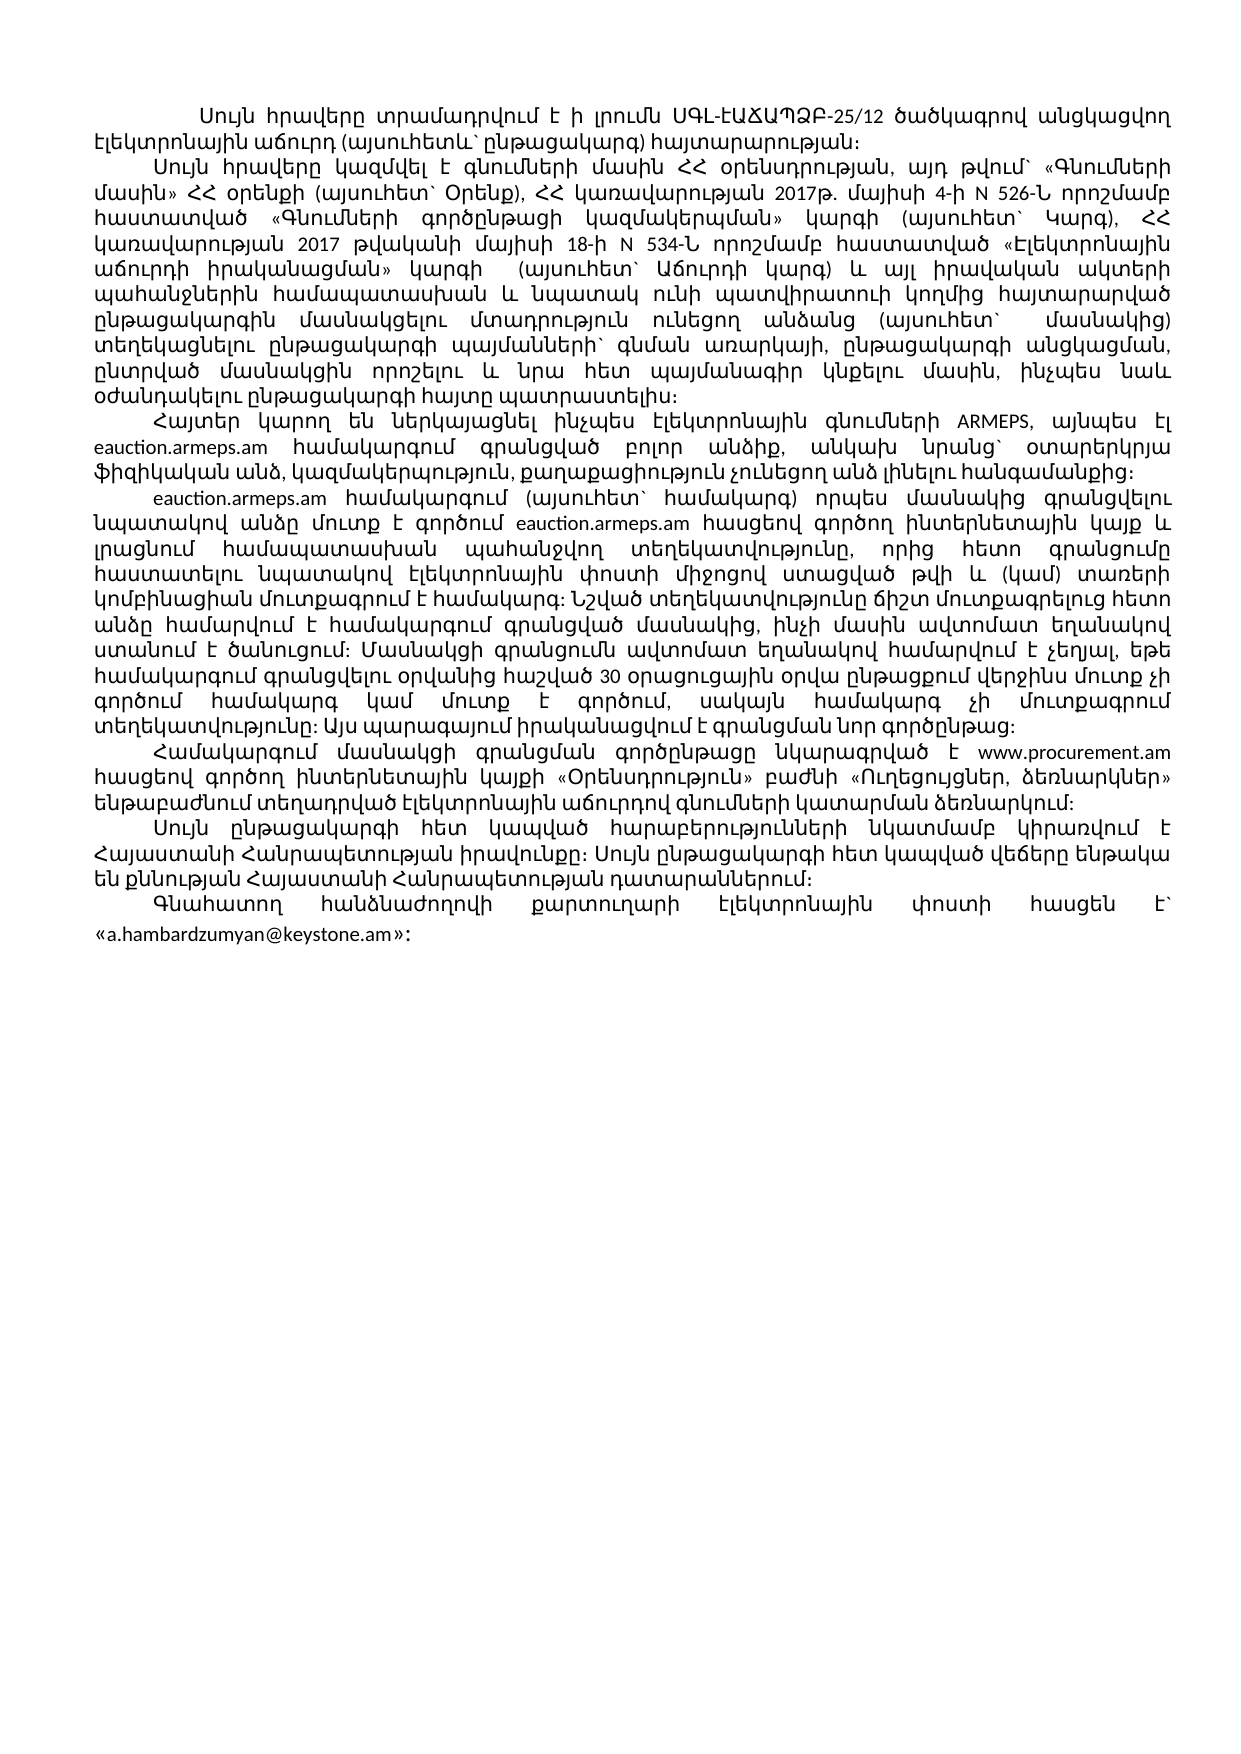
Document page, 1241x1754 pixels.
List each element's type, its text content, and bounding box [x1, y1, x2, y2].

text Գնահատող հանձնաժողովի քարտուղարի էլեկտրոնային փոստի հասցեն է` «a.hambardzumyan@keystone.am»: [94, 892, 1171, 948]
text Սույն ընթացակարգի հետ կապված հարաբերությունների նկատմամբ կիրառվում է Հայաստանի Հանրապետության իրավունքը։ Սույն ընթացակարգի հետ կապված վեճերը ենթակա են քննության Հայաստանի Հանրապետության դատարաններում։ [94, 815, 1171, 892]
text Սույն հրավերը կազմվել է գնումների մասին ՀՀ օրենսդրության, այդ թվում` «Գնումների մասին» ՀՀ օրենքի (այսուհետ` Օրենք), ՀՀ կառավարության 2017թ. մայիսի 4-ի N 526-Ն որոշմամբ հաստատված «Գնումների գործընթացի կազմակերպման» կարգի (այսուհետ` Կարգ), ՀՀ կառավարության 2017 թվականի մայիսի 18-ի N 534-Ն որոշմամբ հաստատված «Էլեկտրոնային աճուրդի իրականացման» կարգի (այսուհետ` Աճուրդի կարգ) և այլ իրավական ակտերի պահանջներին համապատասխան և նպատակ ունի պատվիրատուի կողմից հայտարարված ընթացակարգին մասնակցելու մտադրություն ունեցող անձանց (այսուհետ` մասնակից) տեղեկացնելու ընթացակարգի պայմանների` գնման առարկայի, ընթացակարգի անցկացման, ընտրված մասնակցին որոշելու և նրա հետ պայմանագիր կնքելու մասին, ինչպես նաև օժանդակելու ընթացակարգի հայտը պատրաստելիս։ [94, 154, 1171, 409]
text Սույն հրավերը տրամադրվում է ի լրումն ՍԳԼ-էԱՃԱՊՁԲ-25/12 ծածկագրով անցկացվող էլեկտրոնային աճուրդ (այսուհետև` ընթացակարգ) հայտարարության։ [94, 104, 1171, 154]
text Համակարգում մասնակցի գրանցման գործընթացը նկարագրված է www.procurement.am հասցեով գործող ինտերնետային կայքի «Օրենսդրություն» բաժնի «Ուղեցույցներ, ձեռնարկներ» ենթաբաժնում տեղադրված էլեկտրոնային աճուրդով գնումների կատարման ձեռնարկում: [94, 739, 1171, 815]
text Հայտեր կարող են ներկայացնել ինչպես էլեկտրոնային գնումների ARMEPS, այնպես էլ eauction.armeps.am համակարգում գրանցված բոլոր անձիք, անկախ նրանց` օտարերկրյա ֆիզիկական անձ, կազմակերպություն, քաղաքացիություն չունեցող անձ լինելու հանգամանքից։ [94, 409, 1171, 485]
text eauction.armeps.am համակարգում (այսուհետ` համակարգ) որպես մասնակից գրանցվելու նպատակով անձը մուտք է գործում eauction.armeps.am հասցեով գործող ինտերնետային կայք և լրացնում համապատասխան պահանջվող տեղեկատվությունը, որից հետո գրանցումը հաստատելու նպատակով էլեկտրոնային փոստի միջոցով ստացված թվի և (կամ) տառերի կոմբինացիան մուտքագրում է համակարգ: Նշված տեղեկատվությունը ճիշտ մուտքագրելուց հետո անձը համարվում է համակարգում գրանցված մասնակից, ինչի մասին ավտոմատ եղանակով ստանում է ծանուցում: Մասնակցի գրանցումն ավտոմատ եղանակով համարվում է չեղյալ, եթե համակարգում գրանցվելու օրվանից հաշված 30 օրացուցային օրվա ընթացքում վերջինս մուտք չի գործում համակարգ կամ մուտք է գործում, սակայն համակարգ չի մուտքագրում տեղեկատվությունը: Այս պարագայում իրականացվում է գրանցման նոր գործընթաց: [94, 485, 1171, 739]
